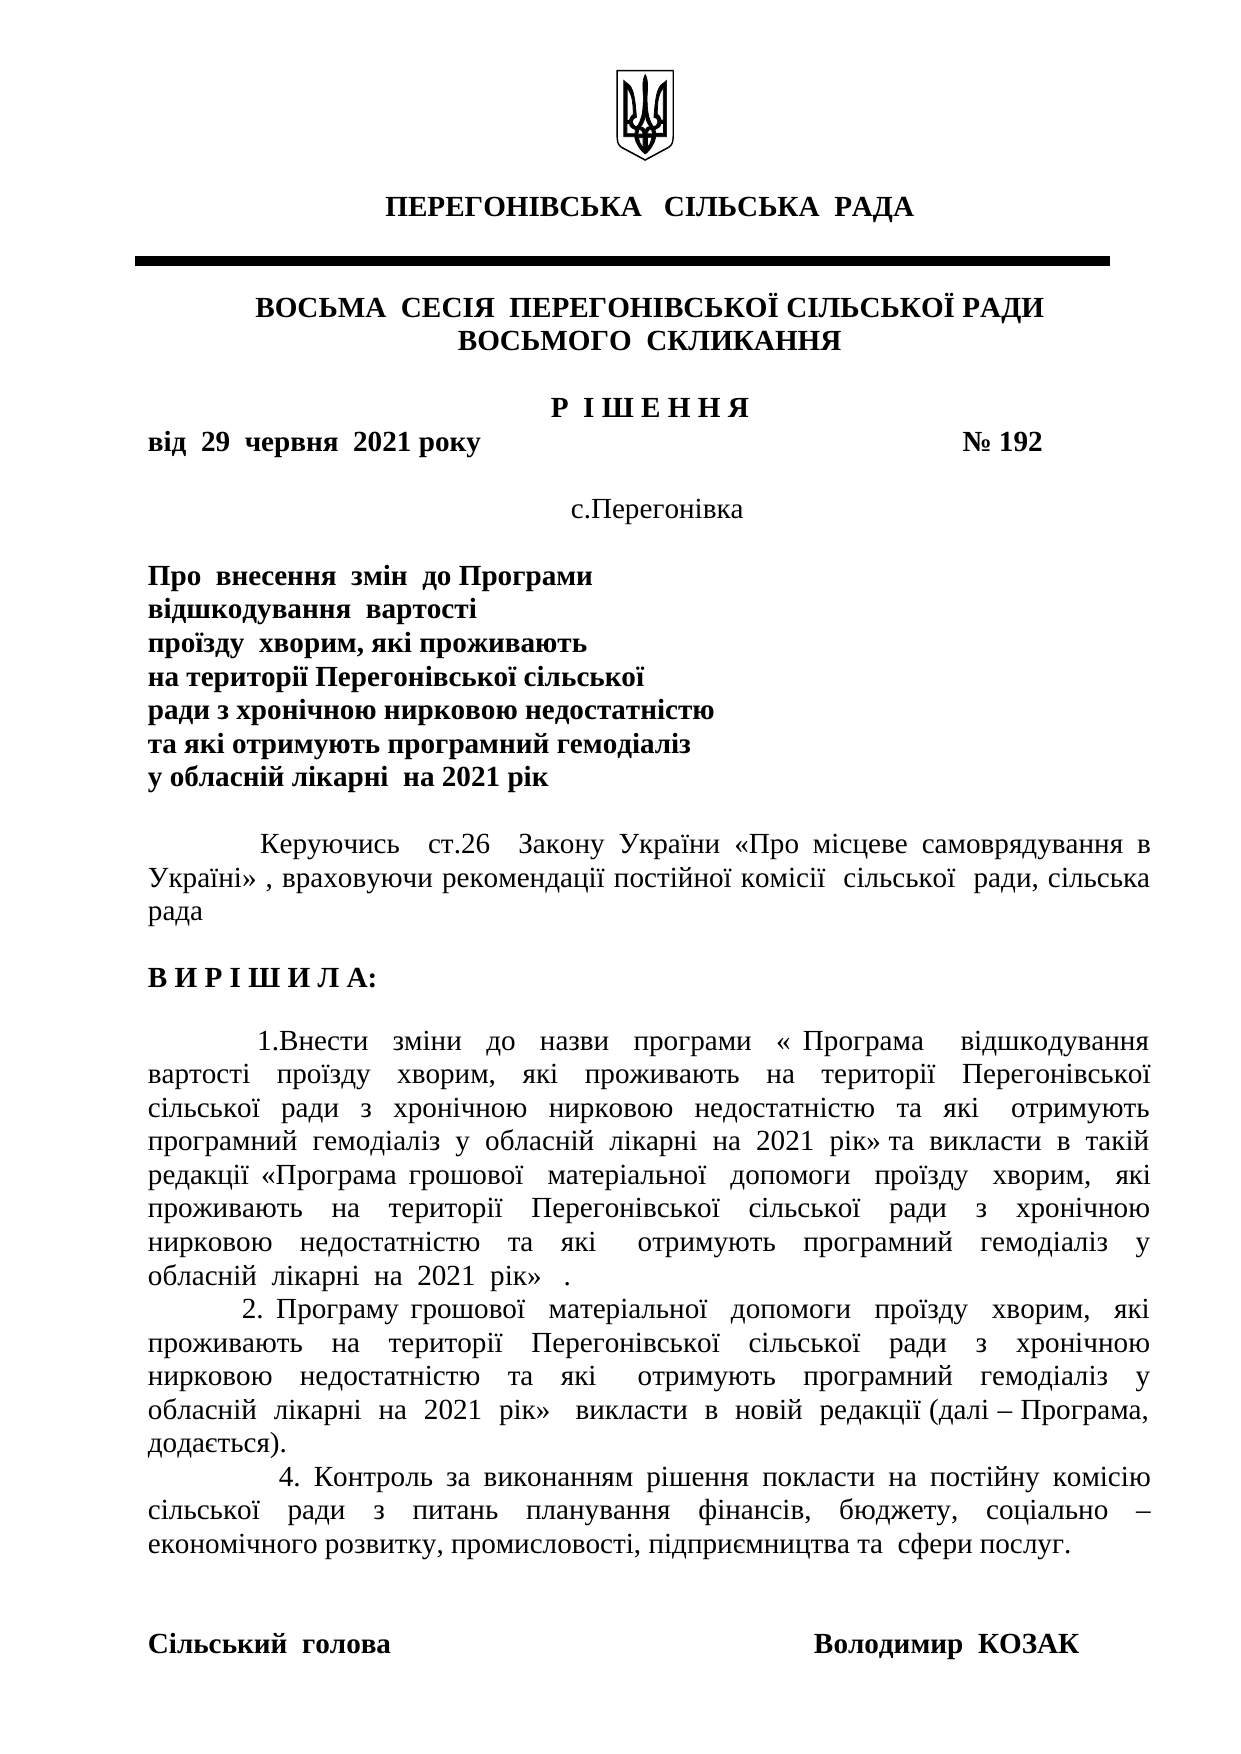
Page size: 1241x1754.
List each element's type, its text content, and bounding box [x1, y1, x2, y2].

text Р І Ш Е Н Н Я [148, 390, 1152, 424]
text ПЕРЕГОНІВСЬКА СІЛЬСЬКА РАДА [148, 189, 1152, 223]
text Керуючись ст.26 Закону України «Про місцеве самоврядування в Україні» , враховуючи рекомендації постійної комісії сільської ради, сільська рада [148, 826, 1152, 927]
text с.Перегонівка [148, 491, 1152, 524]
text від 29 червня 2021 року № 192 [148, 424, 1152, 457]
text 2. Програму грошової матеріальної допомоги проїзду хворим, які проживають на території Перегонівської сільської ради з хронічною нирковою недостатністю та які отримують програмний гемодіаліз у обласній лікарні на 2021 рік» викласти в новій редакції (далі – Програма, додається). [148, 1291, 1152, 1459]
text у обласній лікарні на 2021 рік [148, 759, 1152, 793]
text ради з хронічною нирковою недостатністю [148, 692, 1152, 726]
text ВОСЬМОГО СКЛИКАННЯ [148, 323, 1152, 357]
text ВОСЬМА СЕСІЯ ПЕРЕГОНІВСЬКОЇ СІЛЬСЬКОЇ РАДИ [148, 290, 1152, 323]
text В И Р І Ш И Л А: [148, 961, 1152, 994]
text та які отримують програмний гемодіаліз [148, 726, 1152, 759]
text 4. Контроль за виконанням рішення покласти на постійну комісію сільської ради з питань планування фінансів, бюджету, соціально – економічного розвитку, промисловості, підприємництва та сфери послуг. [148, 1459, 1152, 1559]
text проїзду хворим, які проживають [148, 625, 1152, 659]
text на території Перегонівської сільської [148, 659, 1152, 692]
text Сільський голова Володимир КОЗАК [148, 1627, 1152, 1660]
text 1.Внести зміни до назви програми « Програма відшкодування вартості проїзду хворим, які проживають на території Перегонівської сільської ради з хронічною нирковою недостатністю та які отримують програмний гемодіаліз у обласній лікарні на 2021 рік» та викласти в такій редакції «Програма грошової матеріальної допомоги проїзду хворим, які проживають на території Перегонівської сільської ради з хронічною нирковою недостатністю та які отримують програмний гемодіаліз у обласній лікарні на 2021 рік» . [148, 1023, 1152, 1291]
text Про внесення змін до Програми [148, 558, 1152, 592]
text відшкодування вартості [148, 592, 1152, 625]
